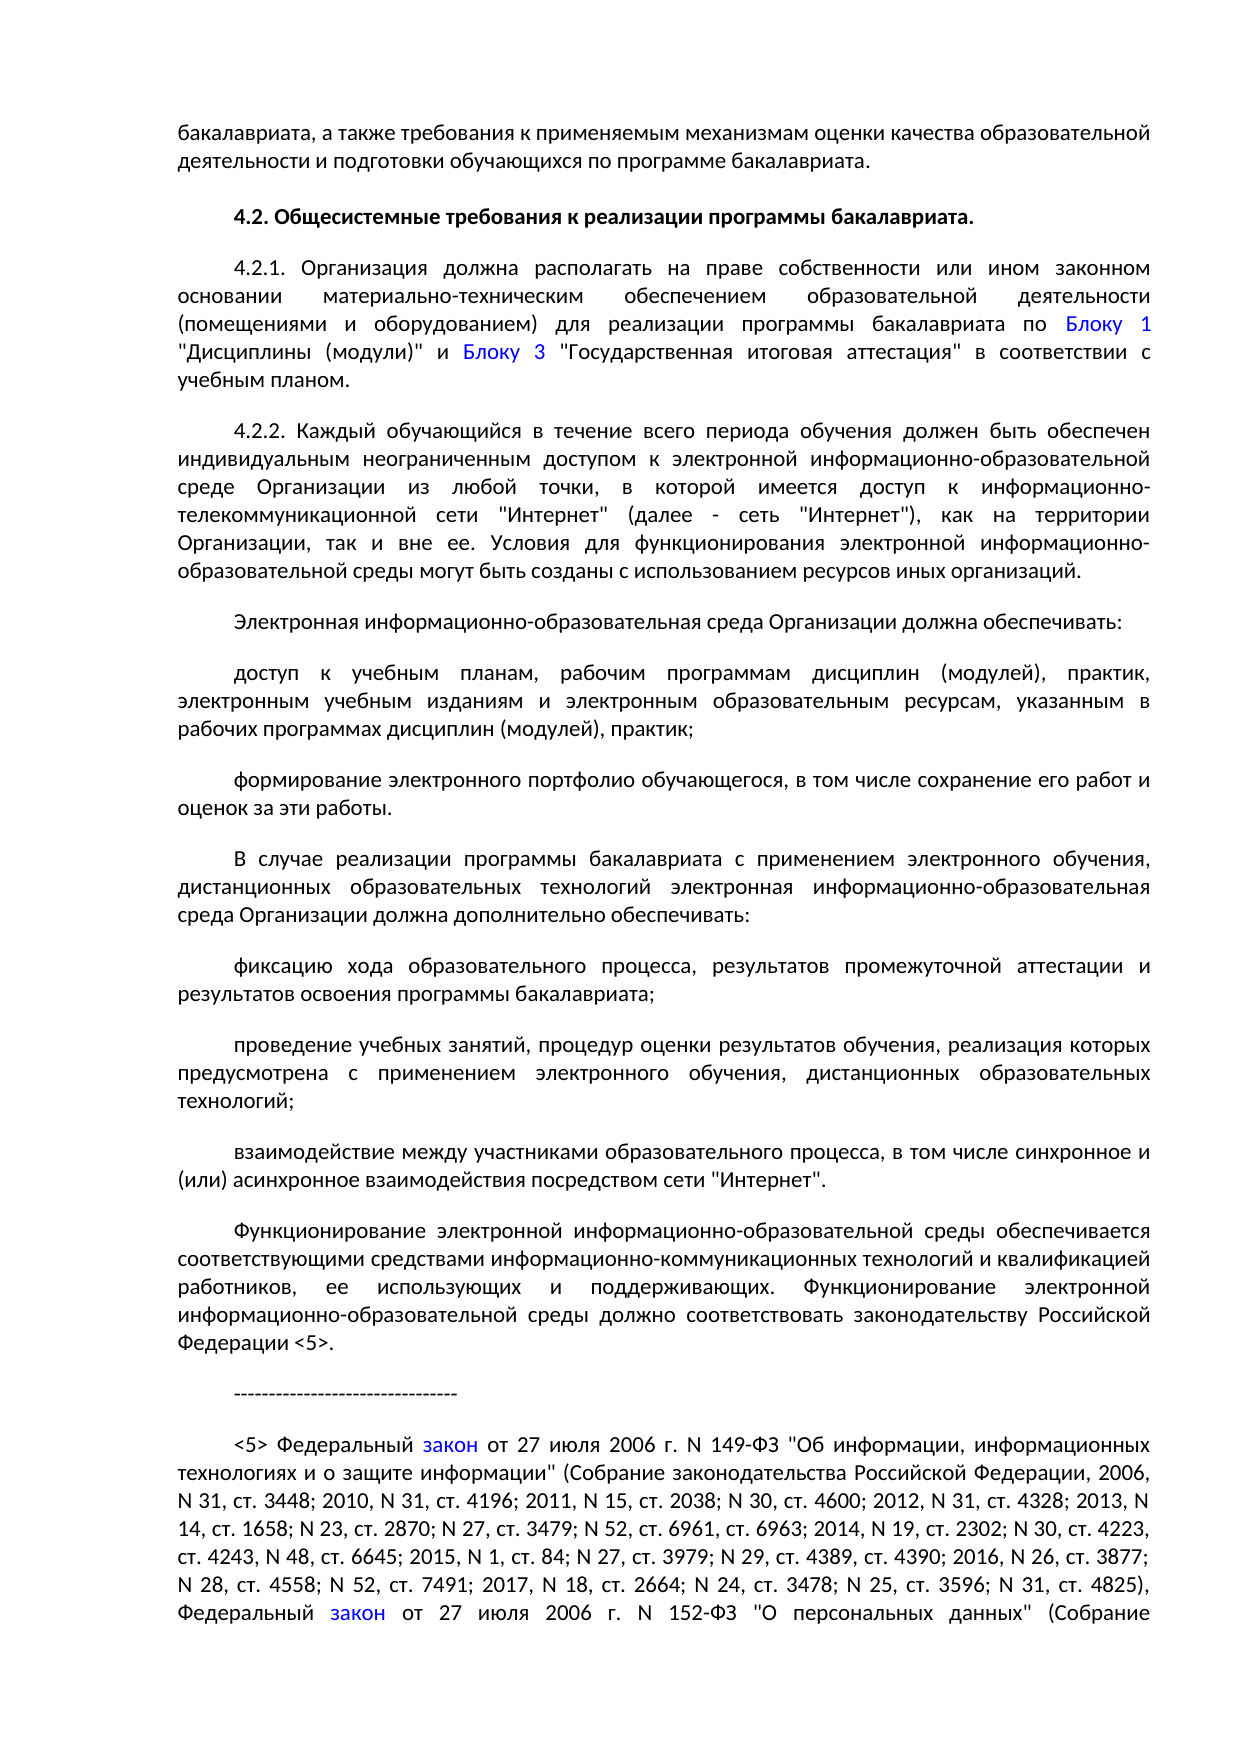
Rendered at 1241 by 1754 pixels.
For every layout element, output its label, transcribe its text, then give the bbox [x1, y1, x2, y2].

text Электронная информационно-образовательная среда Организации должна обеспечивать: [177, 607, 1152, 635]
text Функционирование электронной информационно-образовательной среды обеспечивается соответствующими средствами информационно-коммуникационных технологий и квалификацией работников, ее использующих и поддерживающих. Функционирование электронной информационно-образовательной среды должно соответствовать законодательству Российской Федерации <5>. [177, 1216, 1152, 1356]
text -------------------------------- [177, 1379, 1152, 1407]
title 4.2. Общесистемные требования к реализации программы бакалавриата. [177, 202, 1152, 230]
text В случае реализации программы бакалавриата с применением электронного обучения, дистанционных образовательных технологий электронная информационно-образовательная среда Организации должна дополнительно обеспечивать: [177, 844, 1152, 928]
text 4.2.2. Каждый обучающийся в течение всего периода обучения должен быть обеспечен индивидуальным неограниченным доступом к электронной информационно-образовательной среде Организации из любой точки, в которой имеется доступ к информационно-телекоммуникационной сети "Интернет" (далее - сеть "Интернет"), как на территории Организации, так и вне ее. Условия для функционирования электронной информационно-образовательной среды могут быть созданы с использованием ресурсов иных организаций. [177, 416, 1152, 584]
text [177, 118, 1152, 174]
text формирование электронного портфолио обучающегося, в том числе сохранение его работ и оценок за эти работы. [177, 765, 1152, 821]
text 4.2.1. Организация должна располагать на праве собственности или ином законном основании материально-техническим обеспечением образовательной деятельности (помещениями и оборудованием) для реализации программы бакалавриата по Блоку 1 "Дисциплины (модули)" и Блоку 3 "Государственная итоговая аттестация" в соответствии с учебным планом. [177, 253, 1152, 393]
text доступ к учебным планам, рабочим программам дисциплин (модулей), практик, электронным учебным изданиям и электронным образовательным ресурсам, указанным в рабочих программах дисциплин (модулей), практик; [177, 658, 1152, 742]
text фиксацию хода образовательного процесса, результатов промежуточной аттестации и результатов освоения программы бакалавриата; [177, 951, 1152, 1007]
text проведение учебных занятий, процедур оценки результатов обучения, реализация которых предусмотрена с применением электронного обучения, дистанционных образовательных технологий; [177, 1030, 1152, 1114]
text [177, 1430, 1152, 1626]
text взаимодействие между участниками образовательного процесса, в том числе синхронное и (или) асинхронное взаимодействия посредством сети "Интернет". [177, 1137, 1152, 1193]
